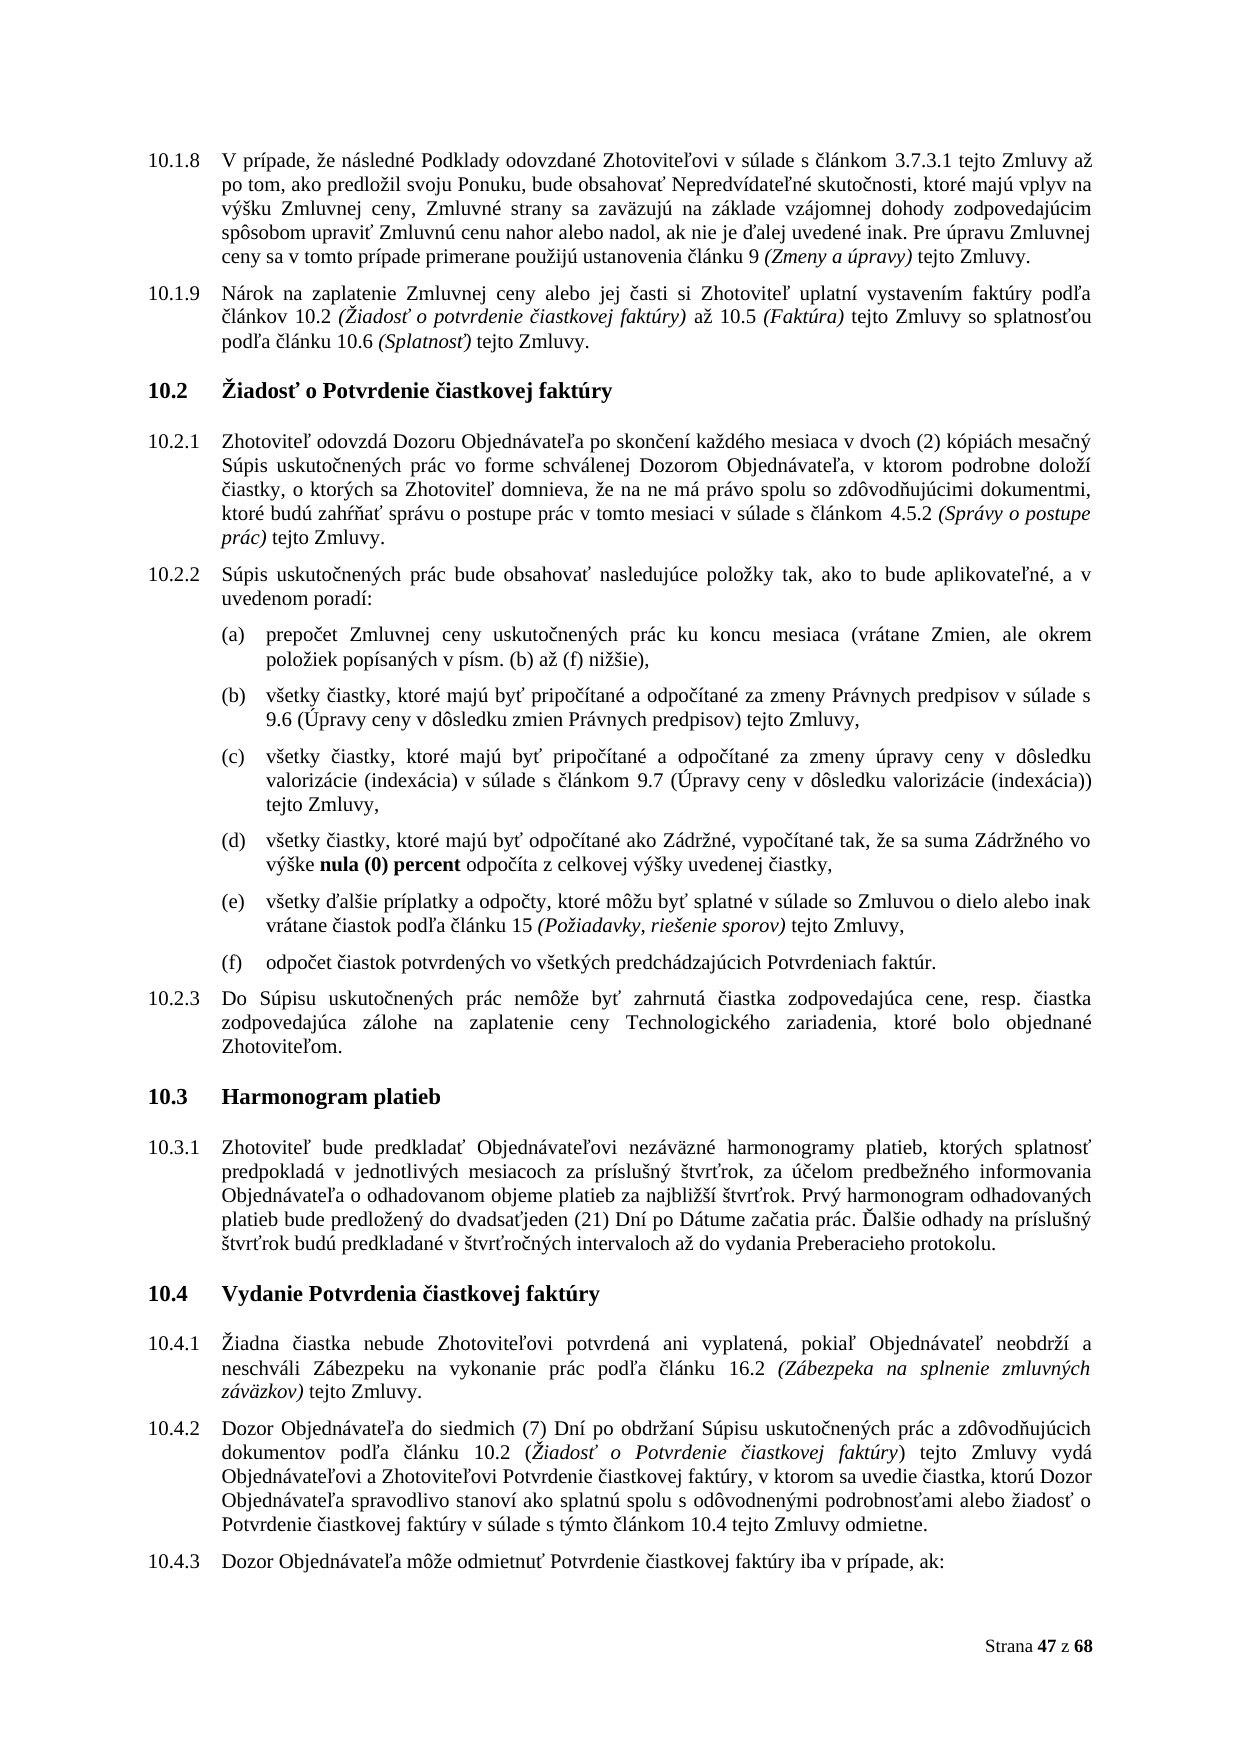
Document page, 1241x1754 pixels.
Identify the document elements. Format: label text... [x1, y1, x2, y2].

list všetky čiastky, ktoré majú byť odpočítané ako Zádržné, vypočítané tak, že sa suma Zádržného vo výške nula (0) percent odpočíta z celkovej výšky uvedenej čiastky, [221, 828, 1093, 876]
list Žiadosť o Potvrdenie čiastkovej faktúry [148, 378, 1093, 404]
list V prípade, že následné Podklady odovzdané Zhotoviteľovi v súlade s článkom 3.7.3.1 tejto Zmluvy až po tom, ako predložil svoju Ponuku, bude obsahovať Nepredvídateľné skutočnosti, ktoré majú vplyv na výšku Zmluvnej ceny, Zmluvné strany sa zaväzujú na základe vzájomnej dohody zodpovedajúcim spôsobom upraviť Zmluvnú cenu nahor alebo nadol, ak nie je ďalej uvedené inak. Pre úpravu Zmluvnej ceny sa v tomto prípade primerane použijú ustanovenia článku 9 (Zmeny a úpravy) tejto Zmluvy. [148, 148, 1093, 268]
list Harmonogram platieb [148, 1083, 1093, 1110]
list prepočet Zmluvnej ceny uskutočnených prác ku koncu mesiaca (vrátane Zmien, ale okrem položiek popísaných v písm. (b) až (f) nižšie), [221, 622, 1093, 671]
list Zhotoviteľ bude predkladať Objednávateľovi nezáväzné harmonogramy platieb, ktorých splatnosť predpokladá v jednotlivých mesiacoch za príslušný štvrťrok, za účelom predbežného informovania Objednávateľa o odhadovanom objeme platieb za najbližší štvrťrok. Prvý harmonogram odhadovaných platieb bude predložený do dvadsaťjeden (21) Dní po Dátume začatia prác. Ďalšie odhady na príslušný štvrťrok budú predkladané v štvrťročných intervaloch až do vydania Preberacieho protokolu. [148, 1135, 1093, 1255]
list všetky čiastky, ktoré majú byť pripočítané a odpočítané za zmeny úpravy ceny v dôsledku valorizácie (indexácia) v súlade s článkom 9.7 (Úpravy ceny v dôsledku valorizácie (indexácia)) tejto Zmluvy, [221, 744, 1093, 816]
list Do Súpisu uskutočnených prác nemôže byť zahrnutá čiastka zodpovedajúca cene, resp. čiastka zodpovedajúca zálohe na zaplatenie ceny Technologického zariadenia, ktoré bolo objednané Zhotoviteľom. [148, 986, 1093, 1058]
list Nárok na zaplatenie Zmluvnej ceny alebo jej časti si Zhotoviteľ uplatní vystavením faktúry podľa článkov 10.2 (Žiadosť o potvrdenie čiastkovej faktúry) až 10.5 (Faktúra) tejto Zmluvy so splatnosťou podľa článku 10.6 (Splatnosť) tejto Zmluvy. [148, 280, 1093, 353]
list Zhotoviteľ odovzdá Dozoru Objednávateľa po skončení každého mesiaca v dvoch (2) kópiách mesačný Súpis uskutočnených prác vo forme schválenej Dozorom Objednávateľa, v ktorom podrobne doloží čiastky, o ktorých sa Zhotoviteľ domnieva, že na ne má právo spolu so zdôvodňujúcimi dokumentmi, ktoré budú zahŕňať správu o postupe prác v tomto mesiaci v súlade s článkom 4.5.2 (Správy o postupe prác) tejto Zmluvy. [148, 429, 1093, 549]
list odpočet čiastok potvrdených vo všetkých predchádzajúcich Potvrdeniach faktúr. [221, 949, 1093, 974]
list všetky ďalšie príplatky a odpočty, ktoré môžu byť splatné v súlade so Zmluvou o dielo alebo inak vrátane čiastok podľa článku 15 (Požiadavky, riešenie sporov) tejto Zmluvy, [221, 889, 1093, 937]
list Súpis uskutočnených prác bude obsahovať nasledujúce položky tak, ako to bude aplikovateľné, a v uvedenom poradí: [148, 562, 1093, 610]
list všetky čiastky, ktoré majú byť pripočítané a odpočítané za zmeny Právnych predpisov v súlade s 9.6 (Úpravy ceny v dôsledku zmien Právnych predpisov) tejto Zmluvy, [221, 683, 1093, 731]
list Dozor Objednávateľa do siedmich (7) Dní po obdržaní Súpisu uskutočnených prác a zdôvodňujúcich dokumentov podľa článku 10.2 (Žiadosť o Potvrdenie čiastkovej faktúry) tejto Zmluvy vydá Objednávateľovi a Zhotoviteľovi Potvrdenie čiastkovej faktúry, v ktorom sa uvedie čiastka, ktorú Dozor Objednávateľa spravodlivo stanoví ako splatnú spolu s odôvodnenými podrobnosťami alebo žiadosť o Potvrdenie čiastkovej faktúry v súlade s týmto článkom 10.4 tejto Zmluvy odmietne. [148, 1416, 1093, 1536]
list Dozor Objednávateľa môže odmietnuť Potvrdenie čiastkovej faktúry iba v prípade, ak: [148, 1549, 1093, 1573]
list Vydanie Potvrdenia čiastkovej faktúry [148, 1280, 1093, 1306]
list Žiadna čiastka nebude Zhotoviteľovi potvrdená ani vyplatená, pokiaľ Objednávateľ neobdrží a neschváli Zábezpeku na vykonanie prác podľa článku 16.2 (Zábezpeka na splnenie zmluvných záväzkov) tejto Zmluvy. [148, 1331, 1093, 1403]
